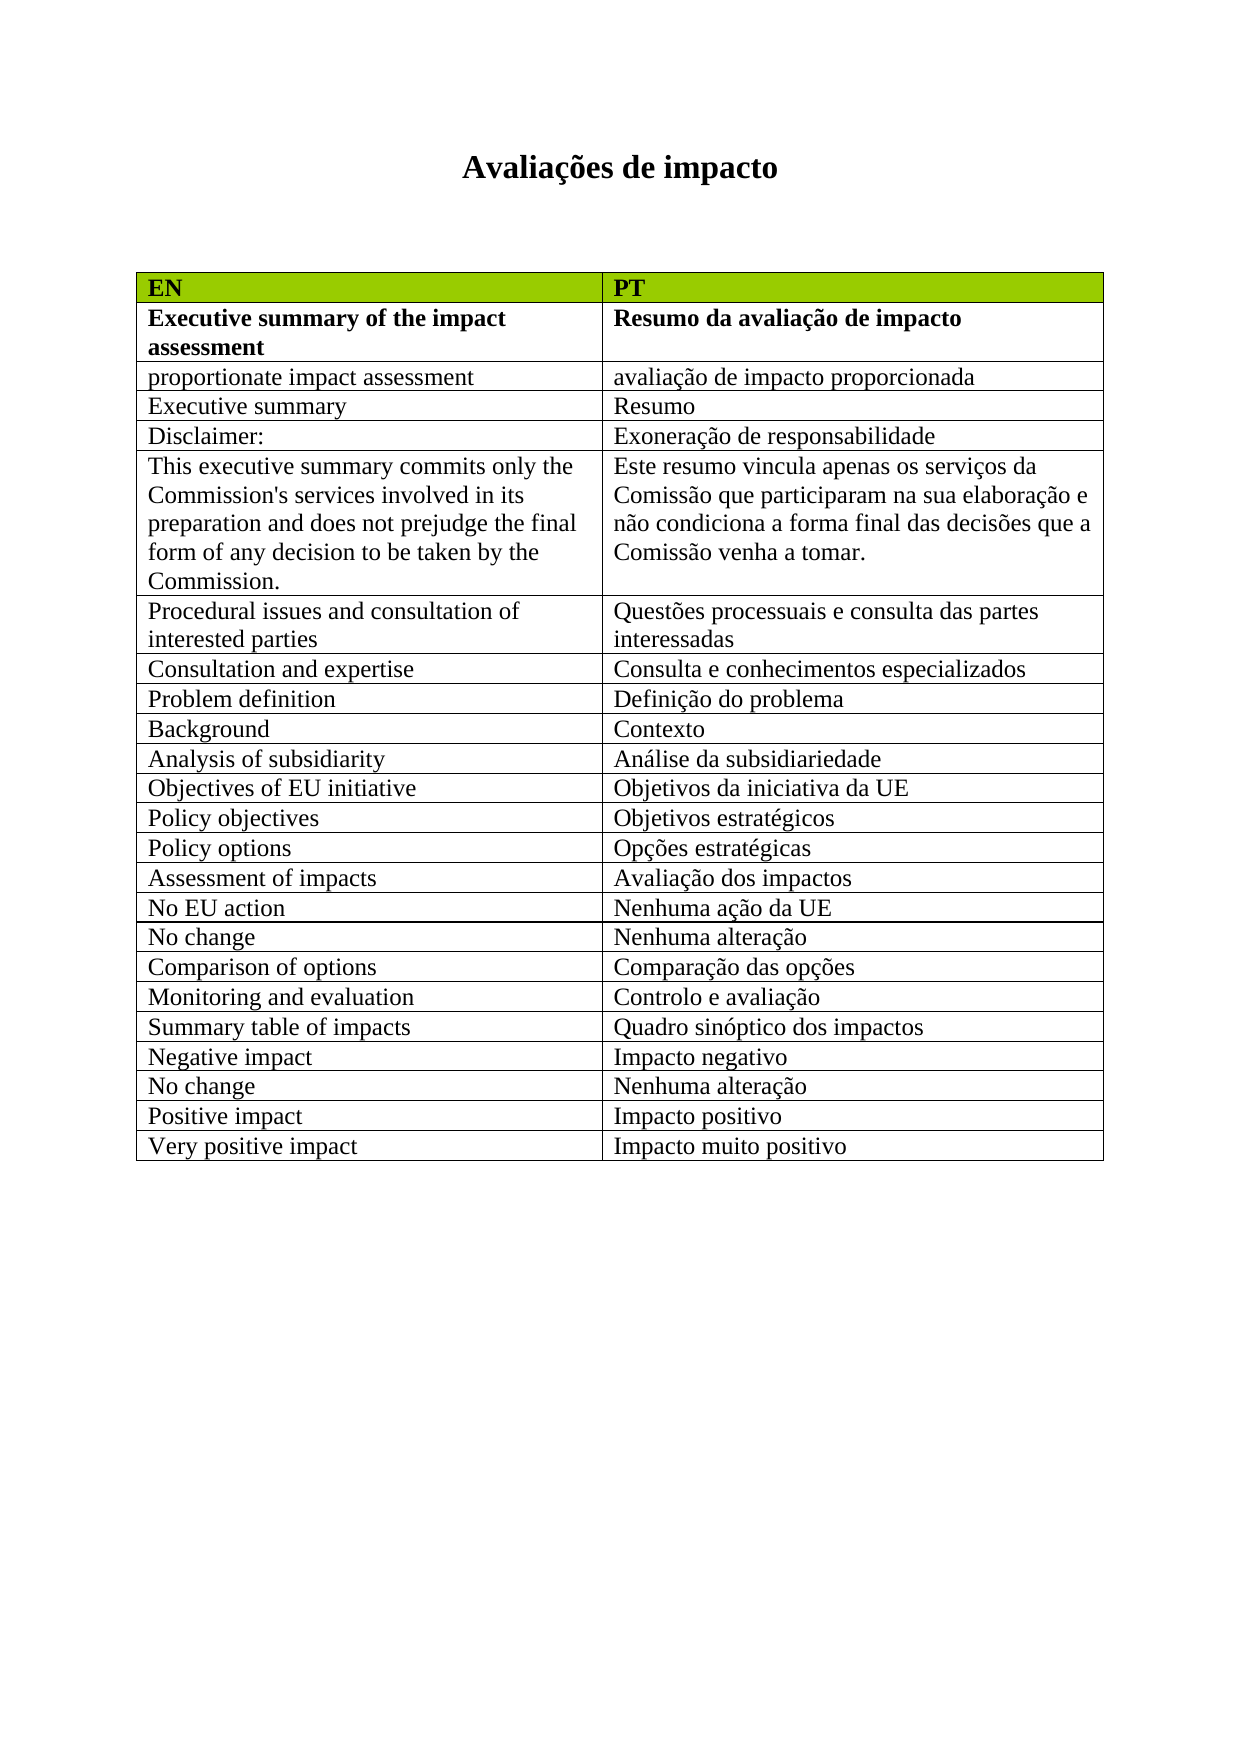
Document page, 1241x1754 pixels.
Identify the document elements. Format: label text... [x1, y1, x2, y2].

table_cell Nenhuma alteração [603, 923, 1103, 951]
table_cell Definição do problema [603, 684, 1103, 713]
table_cell avaliação de impacto proporcionada [603, 362, 1103, 390]
table_cell Este resumo vincula apenas os serviços da Comissão que participaram na sua elaboração e não condiciona a forma final das decisões que a Comissão venha a tomar. [603, 451, 1103, 595]
table_cell Controlo e avaliação [603, 982, 1103, 1011]
table_cell Impacto negativo [603, 1042, 1103, 1070]
table_cell Negative impact [137, 1042, 602, 1070]
table_cell Very positive impact [137, 1131, 602, 1160]
table_cell No EU action [137, 893, 602, 921]
table_cell This executive summary commits only the Commission's services involved in its preparation and does not prejudge the final form of any decision to be taken by the Commission. [137, 451, 602, 595]
table_cell Policy objectives [137, 803, 602, 832]
table_cell Nenhuma ação da UE [603, 893, 1103, 921]
table_cell Exoneração de responsabilidade [603, 421, 1103, 450]
table_cell Problem definition [137, 684, 602, 713]
text Avaliações de impacto [148, 148, 1093, 186]
table_cell Opções estratégicas [603, 833, 1103, 862]
table_cell Policy options [137, 833, 602, 862]
table_cell Objetivos da iniciativa da UE [603, 774, 1103, 802]
table_cell Questões processuais e consulta das partes interessadas [603, 596, 1103, 653]
table_cell No change [137, 1071, 602, 1100]
table_cell Quadro sinóptico dos impactos [603, 1012, 1103, 1041]
table_cell Avaliação dos impactos [603, 863, 1103, 892]
table_cell Comparison of options [137, 952, 602, 981]
table_cell Nenhuma alteração [603, 1071, 1103, 1100]
table_cell Consulta e conhecimentos especializados [603, 654, 1103, 683]
table_cell Resumo da avaliação de impacto [603, 303, 1103, 361]
table_cell Análise da subsidiariedade [603, 744, 1103, 772]
table_cell Background [137, 714, 602, 743]
table_cell Comparação das opções [603, 952, 1103, 981]
table_cell Executive summary [137, 391, 602, 420]
table_cell No change [137, 923, 602, 951]
table_header PT [603, 273, 1103, 302]
table_cell Objectives of EU initiative [137, 774, 602, 802]
table_cell Impacto positivo [603, 1101, 1103, 1130]
table_cell Monitoring and evaluation [137, 982, 602, 1011]
table_cell Assessment of impacts [137, 863, 602, 892]
table_cell Disclaimer: [137, 421, 602, 450]
table_cell Analysis of subsidiarity [137, 744, 602, 772]
table_cell proportionate impact assessment [137, 362, 602, 390]
table_cell Resumo [603, 391, 1103, 420]
table_cell Objetivos estratégicos [603, 803, 1103, 832]
table_cell Summary table of impacts [137, 1012, 602, 1041]
table_cell Impacto muito positivo [603, 1131, 1103, 1160]
table_header EN [137, 273, 602, 302]
table_cell Consultation and expertise [137, 654, 602, 683]
table_cell Contexto [603, 714, 1103, 743]
table_cell Executive summary of the impact assessment [137, 303, 602, 361]
table_cell Procedural issues and consultation of interested parties [137, 596, 602, 653]
table_cell Positive impact [137, 1101, 602, 1130]
